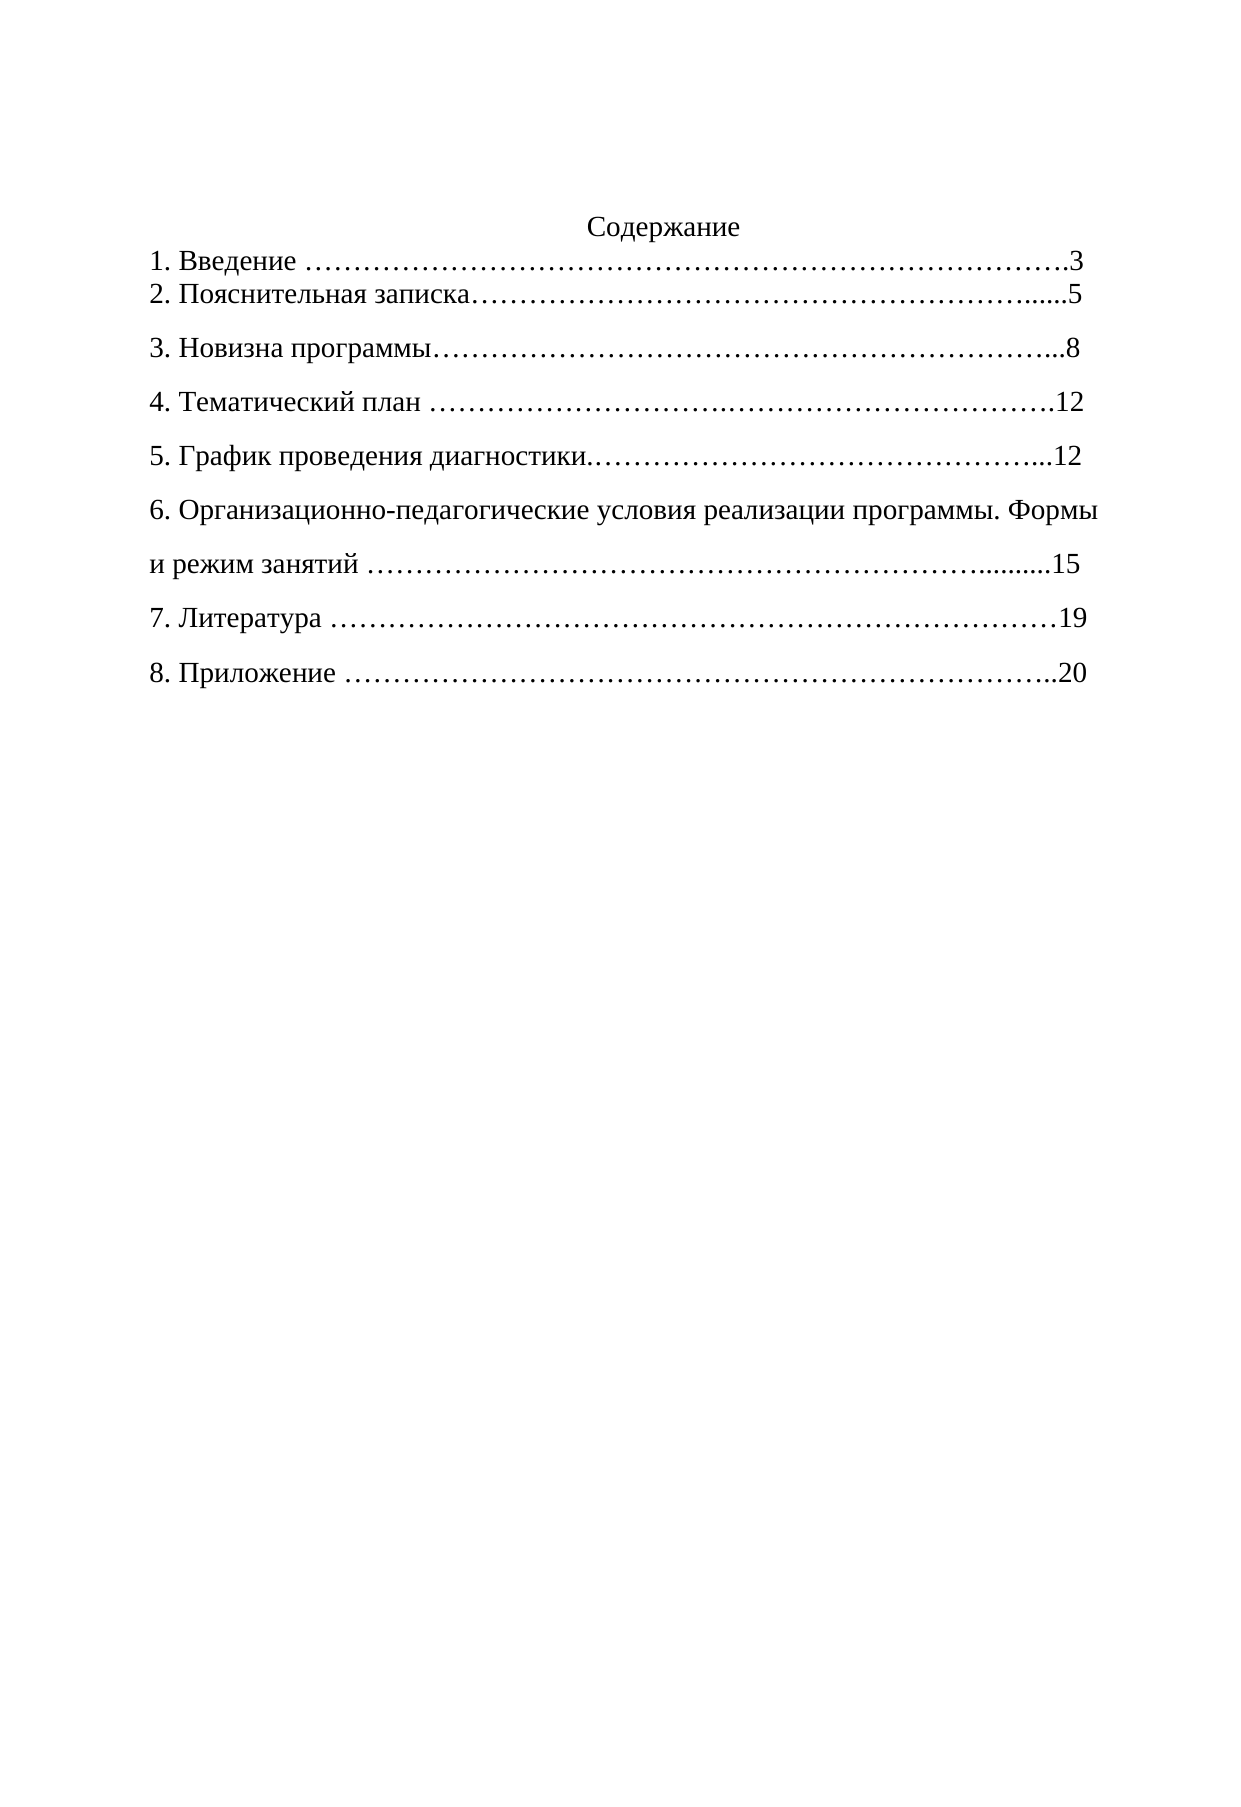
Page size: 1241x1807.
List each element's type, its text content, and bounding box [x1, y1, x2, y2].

text 3. Новизна программы………………………………………………………...8 [149, 330, 1223, 364]
text 8. Приложение ………………………………………………………………..20 [149, 655, 1223, 688]
text 4. Тематический план ………………………….…………………………….12 [149, 384, 1223, 418]
text и режим занятий ………………………………………………………..........15 [149, 547, 1223, 580]
text 5. График проведения диагностики.………………………………………...12 [149, 438, 1223, 472]
text 2. Пояснительная записка…………………………………………………......5 [149, 276, 1223, 310]
text 6. Организационно-педагогические условия реализации программы. Формы [149, 492, 1223, 526]
text 7. Литература …………………………………………………………………19 [149, 601, 1223, 634]
text 1. Введение …………………………………………………………………….3 [149, 243, 1223, 276]
text Содержание [149, 209, 1223, 243]
